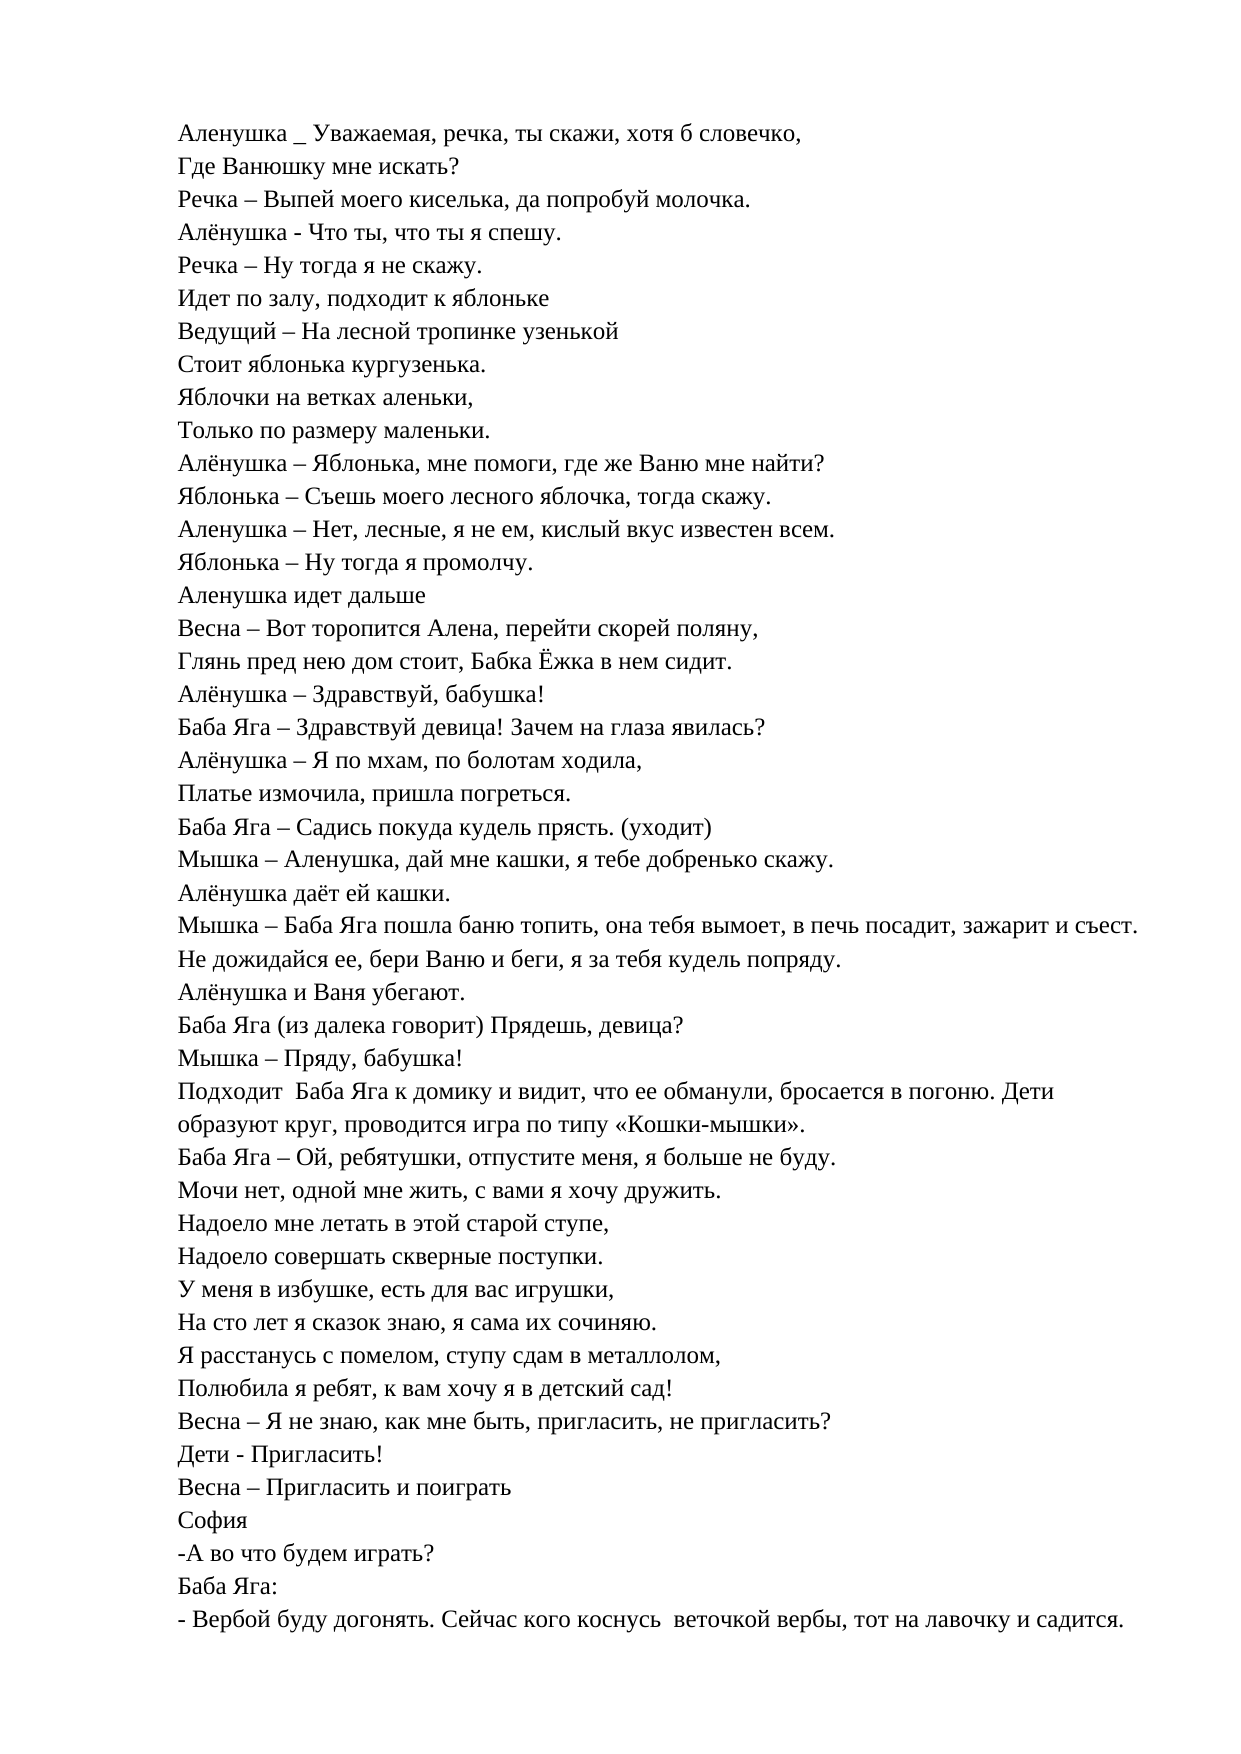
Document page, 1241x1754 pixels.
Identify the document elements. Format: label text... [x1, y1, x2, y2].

text Стоит яблонька кургузенька. [177, 349, 1152, 378]
text Алёнушка и Ваня убегают. [177, 977, 1152, 1005]
text Мышка – Баба Яга пошла баню топить, она тебя вымоет, в печь посадит, зажарит и съест. Не дожидайся ее, бери Ваню и беги, я за тебя кудель попряду. [177, 911, 1152, 972]
text Где Ванюшку мне искать? [177, 151, 1152, 180]
text Подходит Баба Яга к домику и видит, что ее обманули, бросается в погоню. Дети образуют круг, проводится игра по типу «Кошки-мышки». [177, 1076, 1152, 1137]
text Весна – Вот торопится Алена, перейти скорей поляну, [177, 613, 1152, 642]
text Яблонька – Ну тогда я промолчу. [177, 547, 1152, 576]
text Алёнушка – Я по мхам, по болотам ходила, [177, 746, 1152, 774]
text Речка – Выпей моего киселька, да попробуй молочка. [177, 184, 1152, 213]
text Мочи нет, одной мне жить, с вами я хочу дружить. [177, 1175, 1152, 1203]
text Полюбила я ребят, к вам хочу я в детский сад! [177, 1373, 1152, 1402]
text -А во что будем играть? [177, 1538, 1152, 1567]
text Алёнушка даёт ей кашки. [177, 878, 1152, 906]
text Алёнушка – Здравствуй, бабушка! [177, 679, 1152, 708]
text София [177, 1505, 1152, 1534]
text Платье измочила, пришла погреться. [177, 778, 1152, 807]
text - Вербой буду догонять. Сейчас кого коснусь веточкой вербы, тот на лавочку и садится. [177, 1604, 1152, 1633]
text Речка – Ну тогда я не скажу. [177, 250, 1152, 279]
text Мышка – Пряду, бабушка! [177, 1043, 1152, 1071]
text Алёнушка - Что ты, что ты я спешу. [177, 217, 1152, 246]
text Баба Яга (из далека говорит) Прядешь, девица? [177, 1010, 1152, 1038]
text Алёнушка – Яблонька, мне помоги, где же Ваню мне найти? [177, 448, 1152, 477]
text Аленушка идет дальше [177, 580, 1152, 609]
text Надоело совершать скверные поступки. [177, 1241, 1152, 1269]
text Баба Яга: [177, 1571, 1152, 1600]
text Яблонька – Съешь моего лесного яблочка, тогда скажу. [177, 481, 1152, 510]
text Мышка – Аленушка, дай мне кашки, я тебе добренько скажу. [177, 844, 1152, 873]
text Идет по залу, подходит к яблоньке [177, 283, 1152, 312]
text Баба Яга – Садись покуда кудель прясть. (уходит) [177, 812, 1152, 840]
text На сто лет я сказок знаю, я сама их сочиняю. [177, 1307, 1152, 1336]
text Надоело мне летать в этой старой ступе, [177, 1208, 1152, 1237]
text Аленушка _ Уважаемая, речка, ты скажи, хотя б словечко, [177, 118, 1152, 147]
text Ведущий – На лесной тропинке узенькой [177, 316, 1152, 345]
text Весна – Пригласить и поиграть [177, 1472, 1152, 1501]
text Я расстанусь с помелом, ступу сдам в металлолом, [177, 1340, 1152, 1369]
text Баба Яга – Здравствуй девица! Зачем на глаза явилась? [177, 712, 1152, 741]
text Аленушка – Нет, лесные, я не ем, кислый вкус известен всем. [177, 514, 1152, 543]
text Только по размеру маленьки. [177, 415, 1152, 444]
text Баба Яга – Ой, ребятушки, отпустите меня, я больше не буду. [177, 1142, 1152, 1171]
text Яблочки на ветках аленьки, [177, 382, 1152, 411]
text Дети - Пригласить! [177, 1439, 1152, 1468]
text У меня в избушке, есть для вас игрушки, [177, 1274, 1152, 1303]
text Глянь пред нею дом стоит, Бабка Ёжка в нем сидит. [177, 646, 1152, 675]
text Весна – Я не знаю, как мне быть, пригласить, не пригласить? [177, 1406, 1152, 1435]
